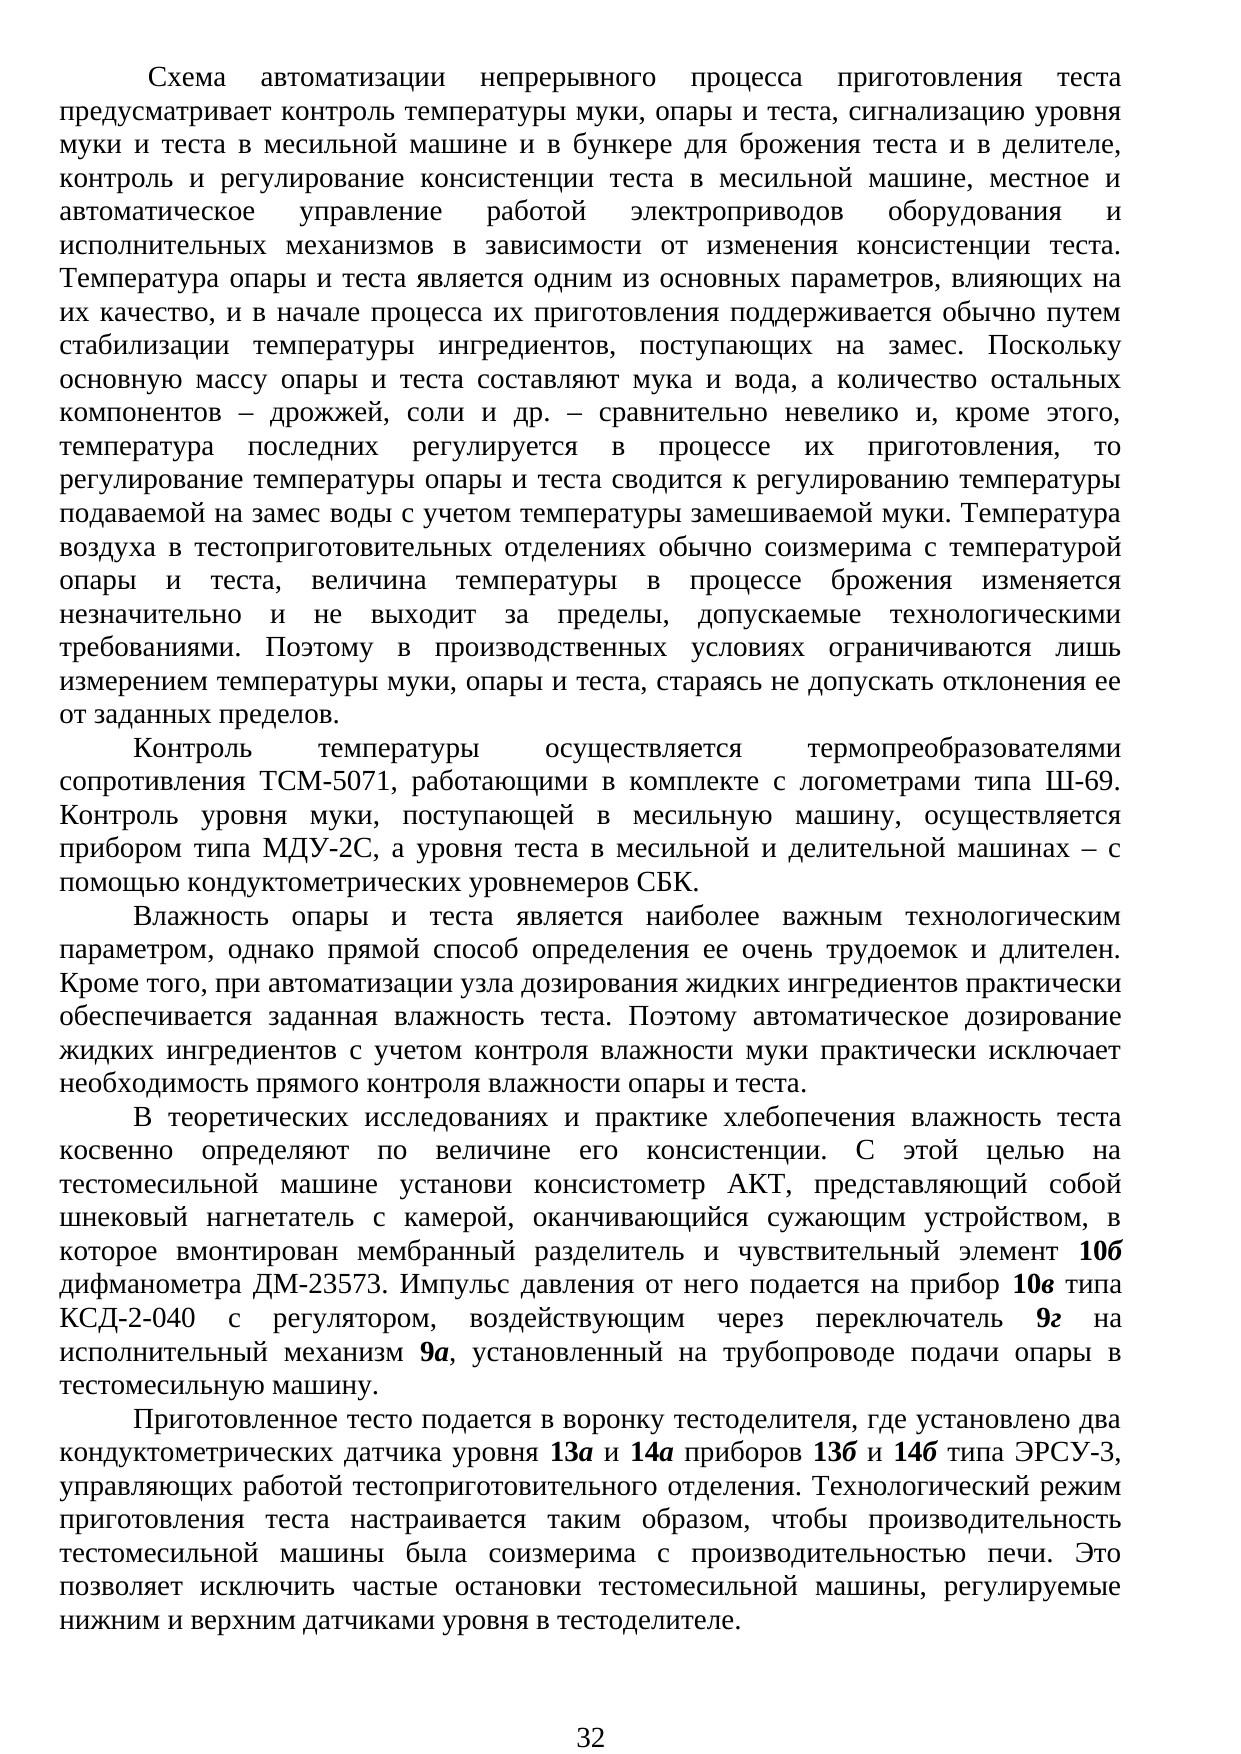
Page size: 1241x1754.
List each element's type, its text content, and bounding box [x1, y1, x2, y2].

text Схема автоматизации непрерывного процесса приготовления теста предусматривает контроль температуры муки, опары и теста, сигнализацию уровня муки и теста в месильной машине и в бункере для брожения теста и в делителе, контроль и регулирование консистенции теста в месильной машине, местное и автоматическое управление работой электроприводов оборудования и исполнительных механизмов в зависимости от изменения консистенции теста. Температура опары и теста является одним из основных параметров, влияющих на их качество, и в начале процесса их приготовления поддерживается обычно путем стабилизации температуры ингредиентов, поступающих на замес. Поскольку основную массу опары и теста составляют мука и вода, а количество остальных компонентов – дрожжей, соли и др. – сравнительно невелико и, кроме этого, температура последних регулируется в процессе их приготовления, то регулирование температуры опары и теста сводится к регулированию температуры подаваемой на замес воды с учетом температуры замешиваемой муки. Температура воздуха в тестоприготовительных отделениях обычно соизмерима с температурой опары и теста, величина температуры в процессе брожения изменяется незначительно и не выходит за пределы, допускаемые технологическими требованиями. Поэтому в производственных условиях ограничиваются лишь измерением температуры муки, опары и теста, стараясь не допускать отклонения ее от заданных пределов. [59, 59, 1122, 730]
text Влажность опары и теста является наиболее важным технологическим параметром, однако прямой способ определения ее очень трудоемок и длителен. Кроме того, при автоматизации узла дозирования жидких ингредиентов практически обеспечивается заданная влажность теста. Поэтому автоматическое дозирование жидких ингредиентов с учетом контроля влажности муки практически исключает необходимость прямого контроля влажности опары и теста. [59, 898, 1122, 1099]
text Контроль температуры осуществляется термопреобразователями сопротивления ТСМ-5071, работающими в комплекте с логометрами типа Ш-69. Контроль уровня муки, поступающей в месильную машину, осуществляется прибором типа МДУ-2С, а уровня теста в месильной и делительной машинах – с помощью кондуктометрических уровнемеров СБК. [59, 730, 1122, 898]
text Приготовленное тесто подается в воронку тестоделителя, где установлено два кондуктометрических датчика уровня 13а и 14а приборов 13б и 14б типа ЭРСУ-3, управляющих работой тестоприготовительного отделения. Технологический режим приготовления теста настраивается таким образом, чтобы производительность тестомесильной машины была соизмерима с производительностью печи. Это позволяет исключить частые остановки тестомесильной машины, регулируемые нижним и верхним датчиками уровня в тестоделителе. [59, 1401, 1122, 1636]
text В теоретических исследованиях и практике хлебопечения влажность теста косвенно определяют по величине его консистенции. С этой целью на тестомесильной машине установи консистометр АКТ, представляющий собой шнековый нагнетатель с камерой, оканчивающийся сужающим устройством, в которое вмонтирован мембранный разделитель и чувствительный элемент 10б дифманометра ДМ-23573. Импульс давления от него подается на прибор 10в типа КСД-2-040 с регулятором, воздействующим через переключатель 9г на исполнительный механизм 9а, установленный на трубопроводе подачи опары в тестомесильную машину. [59, 1099, 1122, 1401]
